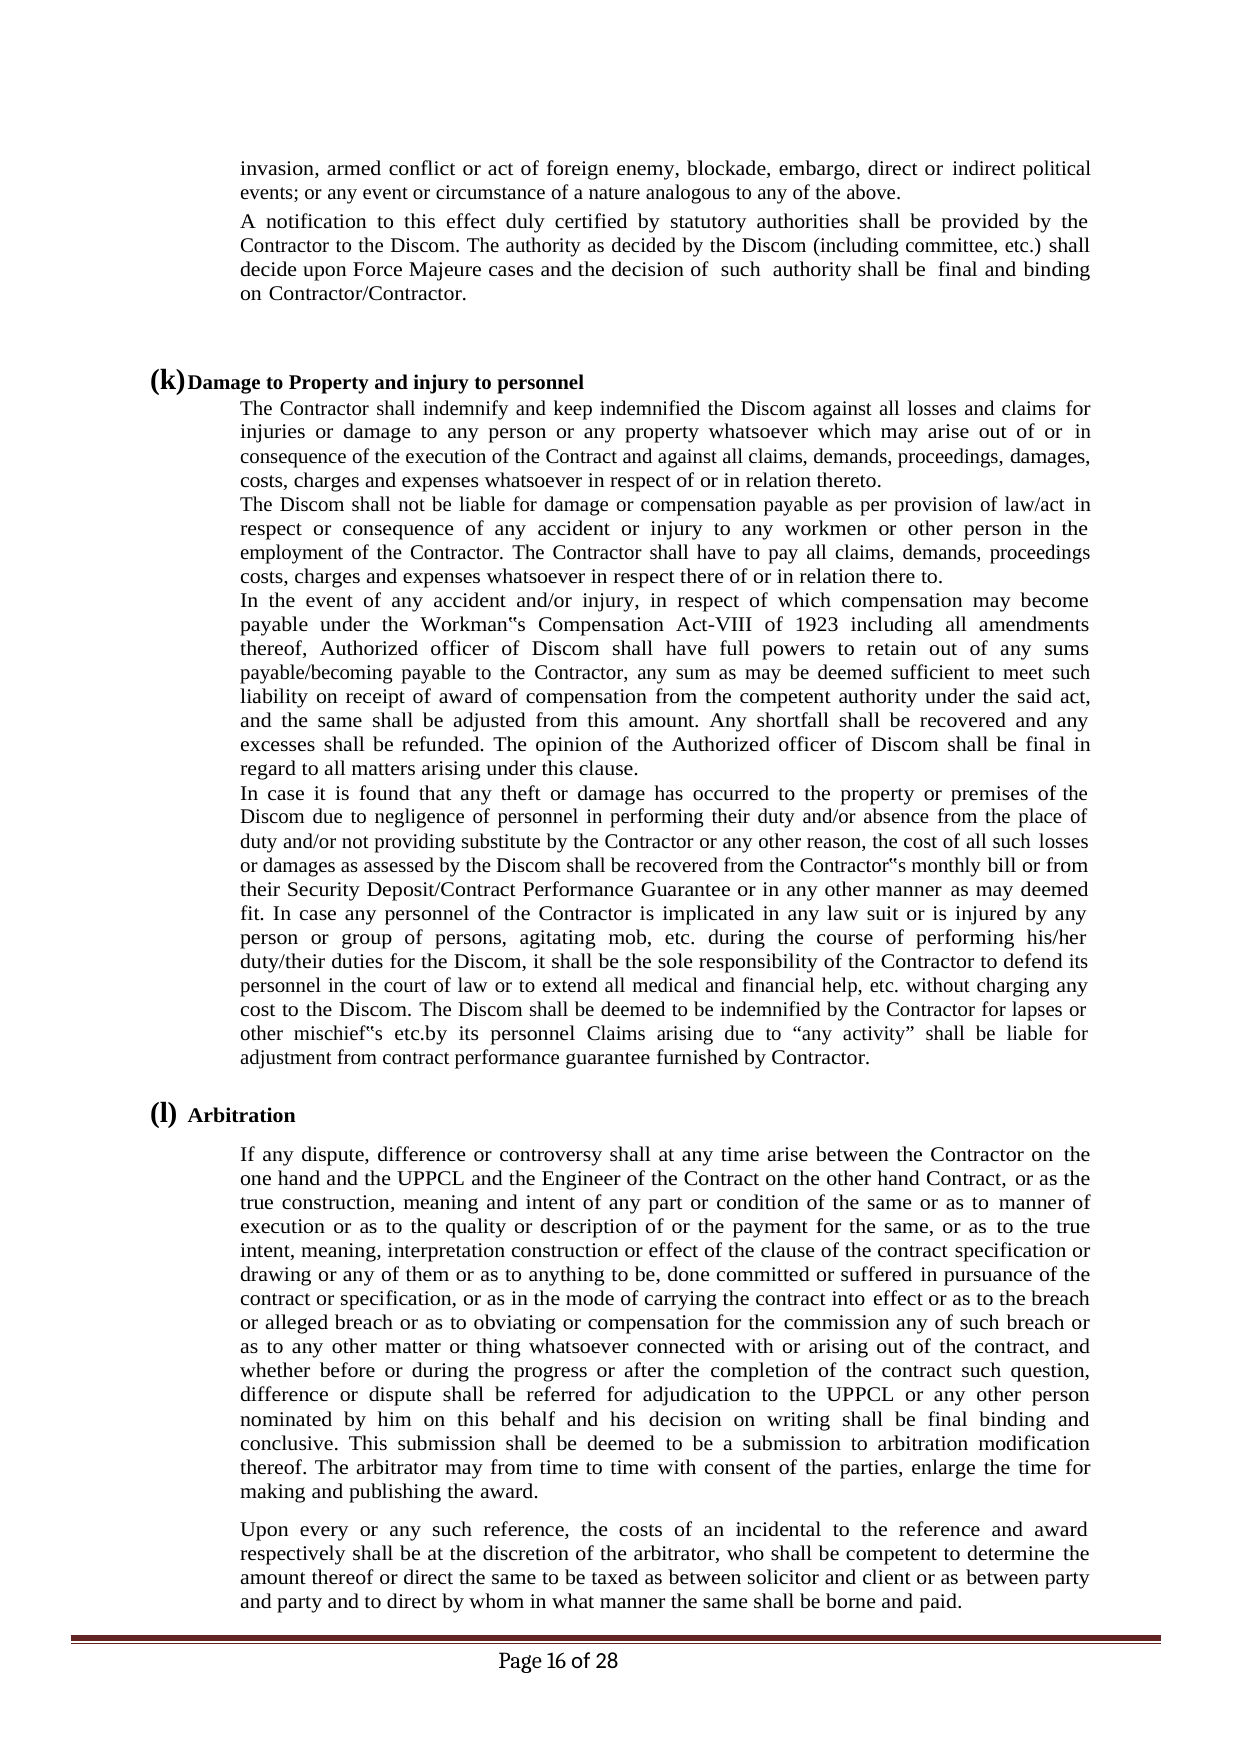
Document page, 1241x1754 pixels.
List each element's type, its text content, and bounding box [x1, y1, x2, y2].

list The Contractor shall indemnify and keep indemnified the Discom against all losses and claims for injuries or damage to any person or any property whatsoever which may arise out of or in consequence of the execution of the Contract and against all claims, demands, proceedings, damages, costs, charges and expenses whatsoever in respect of or in relation thereto. [187, 395, 1091, 492]
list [187, 156, 1091, 204]
subtitle Damage to Property and injury to personnel [150, 362, 1161, 395]
subtitle Arbitration [150, 1096, 1161, 1129]
list In the event of any accident and/or injury, in respect of which compensation may become payable under the Workman‟s Compensation Act-VIII of 1923 including all amendments thereof, Authorized officer of Discom shall have full powers to retain out of any sums payable/becoming payable to the Contractor, any sum as may be deemed sufficient to meet such liability on receipt of award of compensation from the competent authority under the said act, and the same shall be adjusted from this amount. Any shortfall shall be recovered and any excesses shall be refunded. The opinion of the Authorized officer of Discom shall be final in regard to all matters arising under this clause. [187, 588, 1091, 780]
list The Discom shall not be liable for damage or compensation payable as per provision of law/act in respect or consequence of any accident or injury to any workmen or other person in the employment of the Contractor. The Contractor shall have to pay all claims, demands, proceedings costs, charges and expenses whatsoever in respect there of or in relation there to. [187, 492, 1091, 588]
list A notification to this effect duly certified by statutory authorities shall be provided by the Contractor to the Discom. The authority as decided by the Discom (including committee, etc.) shall decide upon Force Majeure cases and the decision of such authority shall be final and binding on Contractor/Contractor. [187, 209, 1090, 305]
list Upon every or any such reference, the costs of an incidental to the reference and award respectively shall be at the discretion of the arbitrator, who shall be competent to determine the amount thereof or direct the same to be taxed as between solicitor and client or as between party and party and to direct by whom in what manner the same shall be borne and paid. [187, 1517, 1089, 1613]
list If any dispute, difference or controversy shall at any time arise between the Contractor on the one hand and the UPPCL and the Engineer of the Contract on the other hand Contract, or as the true construction, meaning and intent of any part or condition of the same or as to manner of execution or as to the quality or description of or the payment for the same, or as to the true intent, meaning, interpretation construction or effect of the clause of the contract specification or drawing or any of them or as to anything to be, done committed or suffered in pursuance of the contract or specification, or as in the mode of carrying the contract into effect or as to the breach or alleged breach or as to obviating or compensation for the commission any of such breach or as to any other matter or thing whatsoever connected with or arising out of the contract, and whether before or during the progress or after the completion of the contract such question, difference or dispute shall be referred for adjudication to the UPPCL or any other person nominated by him on this behalf and his decision on writing shall be final binding and conclusive. This submission shall be deemed to be a submission to arbitration modification thereof. The arbitrator may from time to time with consent of the parties, enlarge the time for making and publishing the award. [187, 1142, 1090, 1503]
list In case it is found that any theft or damage has occurred to the property or premises of the Discom due to negligence of personnel in performing their duty and/or absence from the place of duty and/or not providing substitute by the Contractor or any other reason, the cost of all such losses or damages as assessed by the Discom shall be recovered from the Contractor‟s monthly bill or from their Security Deposit/Contract Performance Guarantee or in any other manner as may deemed fit. In case any personnel of the Contractor is implicated in any law suit or is injured by any person or group of persons, agitating mob, etc. during the course of performing his/her duty/their duties for the Discom, it shall be the sole responsibility of the Contractor to defend its personnel in the court of law or to extend all medical and financial help, etc. without charging any cost to the Discom. The Discom shall be deemed to be indemnified by the Contractor for lapses or other mischief‟s etc.by its personnel Claims arising due to “any activity” shall be liable for adjustment from contract performance guarantee furnished by Contractor. [187, 780, 1088, 1069]
